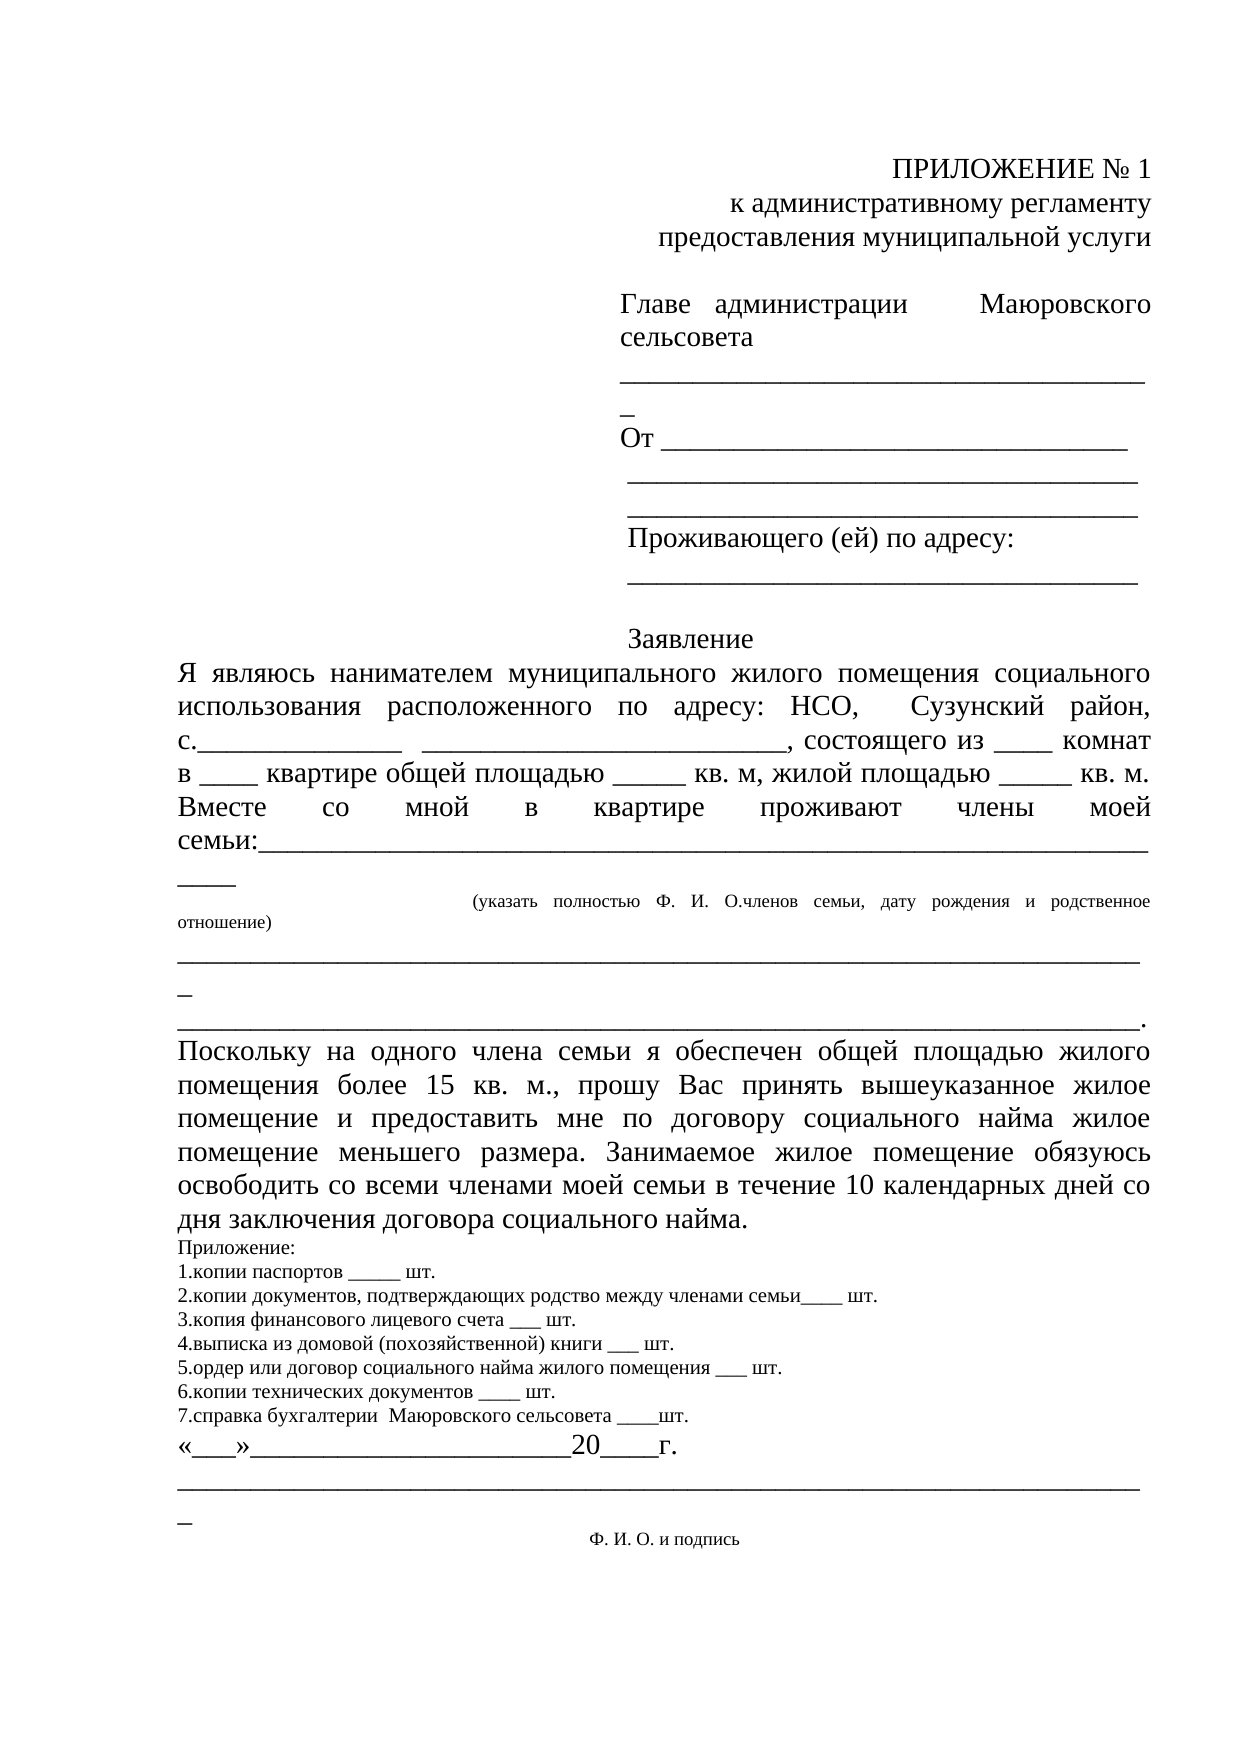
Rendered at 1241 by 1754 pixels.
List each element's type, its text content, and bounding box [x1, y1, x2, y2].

text (указать полностью Ф. И. О.членов семьи, дату рождения и родственное отношение) [177, 889, 1152, 933]
text 1.копии паспортов _____ шт. [177, 1259, 1152, 1283]
text «___»______________________20____г. [177, 1427, 1152, 1461]
text Главе администрации Маюровского сельсовета [620, 286, 1152, 353]
text предоставления муниципальной услуги [177, 219, 1152, 252]
text От ________________________________ [620, 420, 1152, 453]
text ПРИЛОЖЕНИЕ № 1 [252, 152, 1152, 185]
text Поскольку на одного члена семьи я обеспечен общей площадью жилого помещения более 15 кв. м., прошу Вас принять вышеуказанное жилое помещение и предоставить мне по договору социального найма жилое помещение меньшего размера. Занимаемое жилое помещение обязуюсь освободить со всеми членами моей семьи в течение 10 календарных дней со дня заключения договора социального найма. [177, 1033, 1152, 1234]
text ___________________________________ [627, 554, 1152, 588]
text Заявление [627, 621, 1152, 655]
text Ф. И. О. и подпись [177, 1528, 1152, 1549]
text Я являюсь нанимателем муниципального жилого помещения социального использования расположенного по адресу: НСО, Сузунский район, с.______________ _________________________, состоящего из ____ комнат в ____ квартире общей площадью _____ кв. м, жилой площадью _____ кв. м. Вместе со мной в квартире проживают члены моей семьи:_________________________________________________________________ [177, 655, 1152, 889]
text ___________________________________ [627, 453, 1152, 487]
text 6.копии технических документов ____ шт. [177, 1379, 1152, 1403]
text Приложение: [177, 1234, 1152, 1259]
text к административному регламенту [177, 185, 1152, 219]
text 4.выписка из домовой (похозяйственной) книги ___ шт. [177, 1331, 1152, 1355]
text ___________________________________________________________________ [177, 1461, 1152, 1528]
text ___________________________________________________________________ __________________________________________________________________. [177, 933, 1152, 1033]
text _____________________________________ [620, 353, 1152, 420]
text 7.справка бухгалтерии Маюровского сельсовета ____шт. [177, 1403, 1152, 1427]
text 2.копии документов, подтверждающих родство между членами семьи____ шт. [177, 1283, 1152, 1307]
text 5.ордер или договор социального найма жилого помещения ___ шт. [177, 1355, 1152, 1379]
text Проживающего (ей) по адресу: [627, 521, 1152, 554]
text ___________________________________ [627, 487, 1152, 521]
text 3.копия финансового лицевого счета ___ шт. [177, 1307, 1152, 1331]
